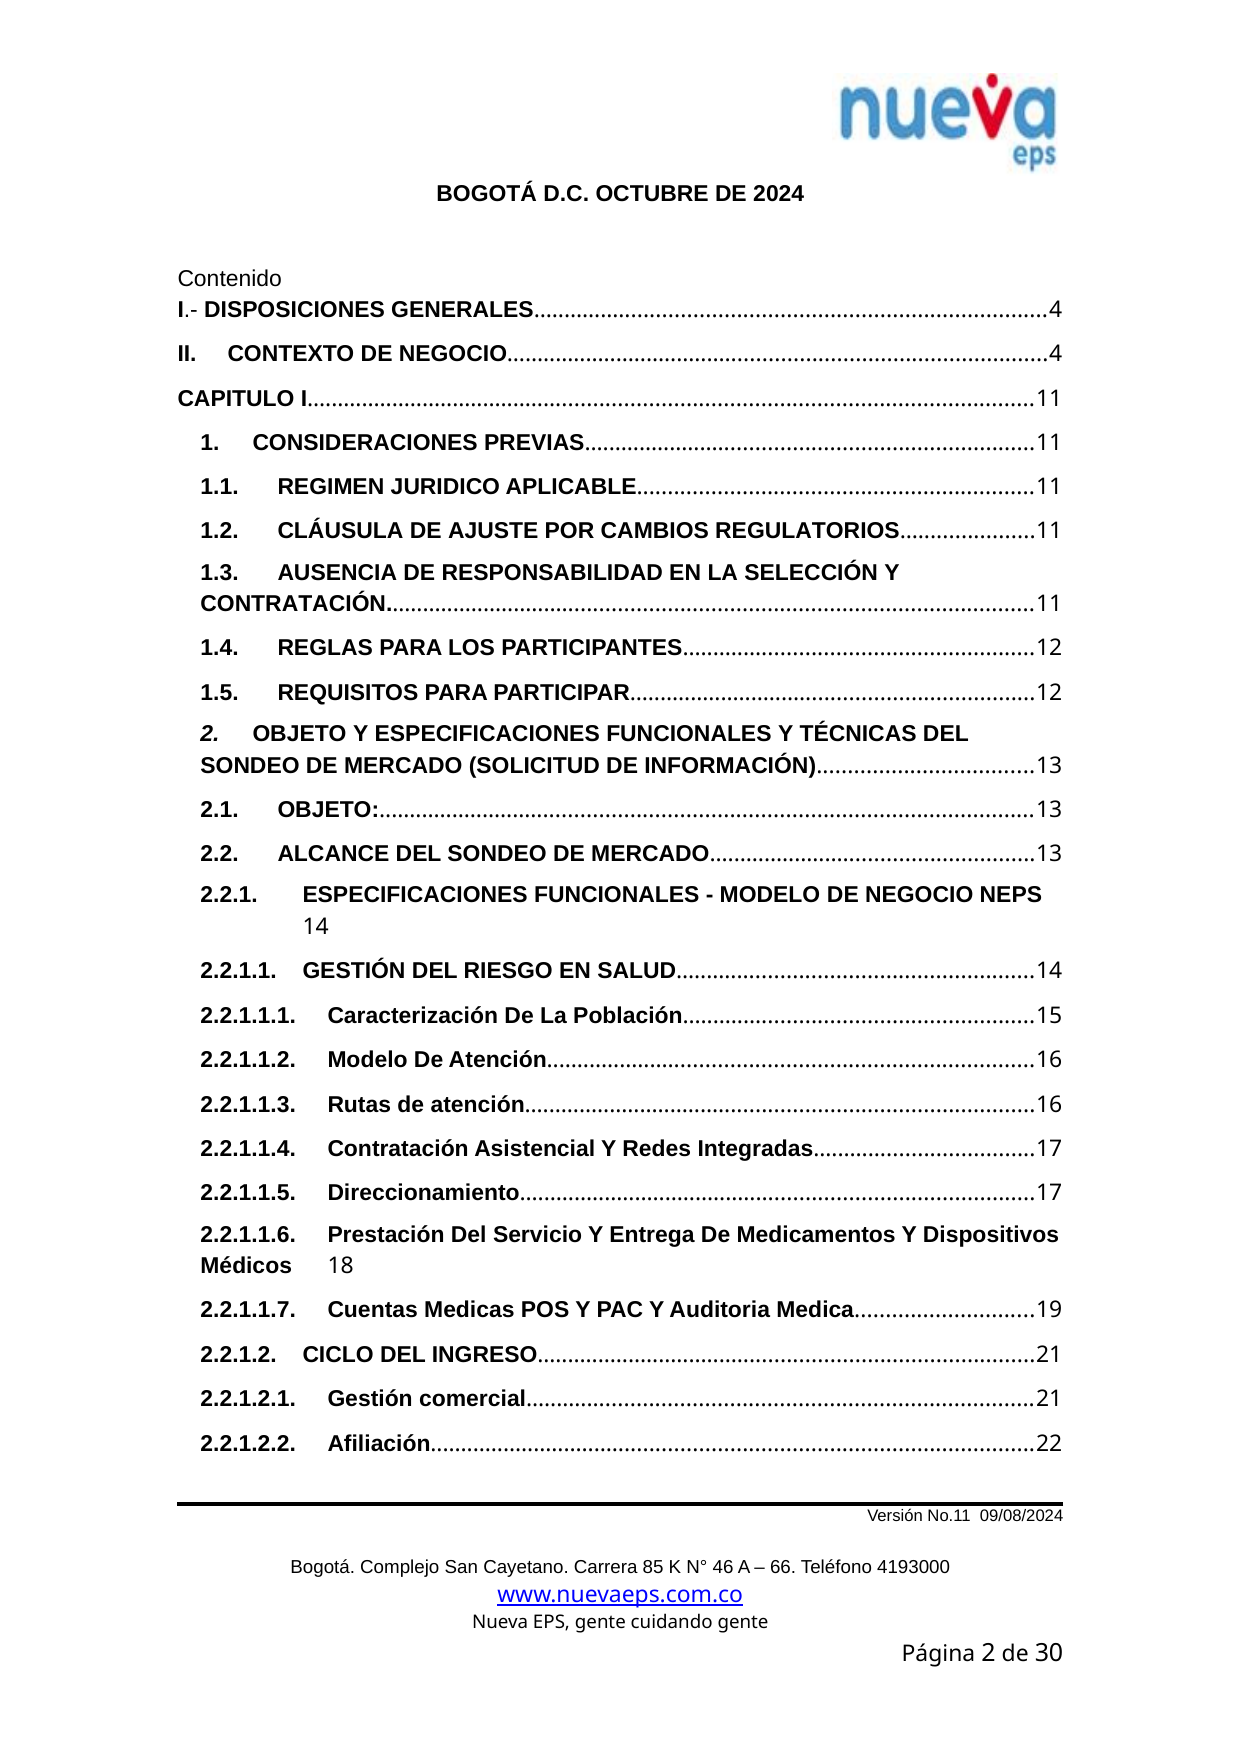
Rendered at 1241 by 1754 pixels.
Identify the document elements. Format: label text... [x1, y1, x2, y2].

picture [831, 73, 1063, 180]
text BOGOTÁ D.C. OCTUBRE DE 2024 [177, 180, 1063, 206]
